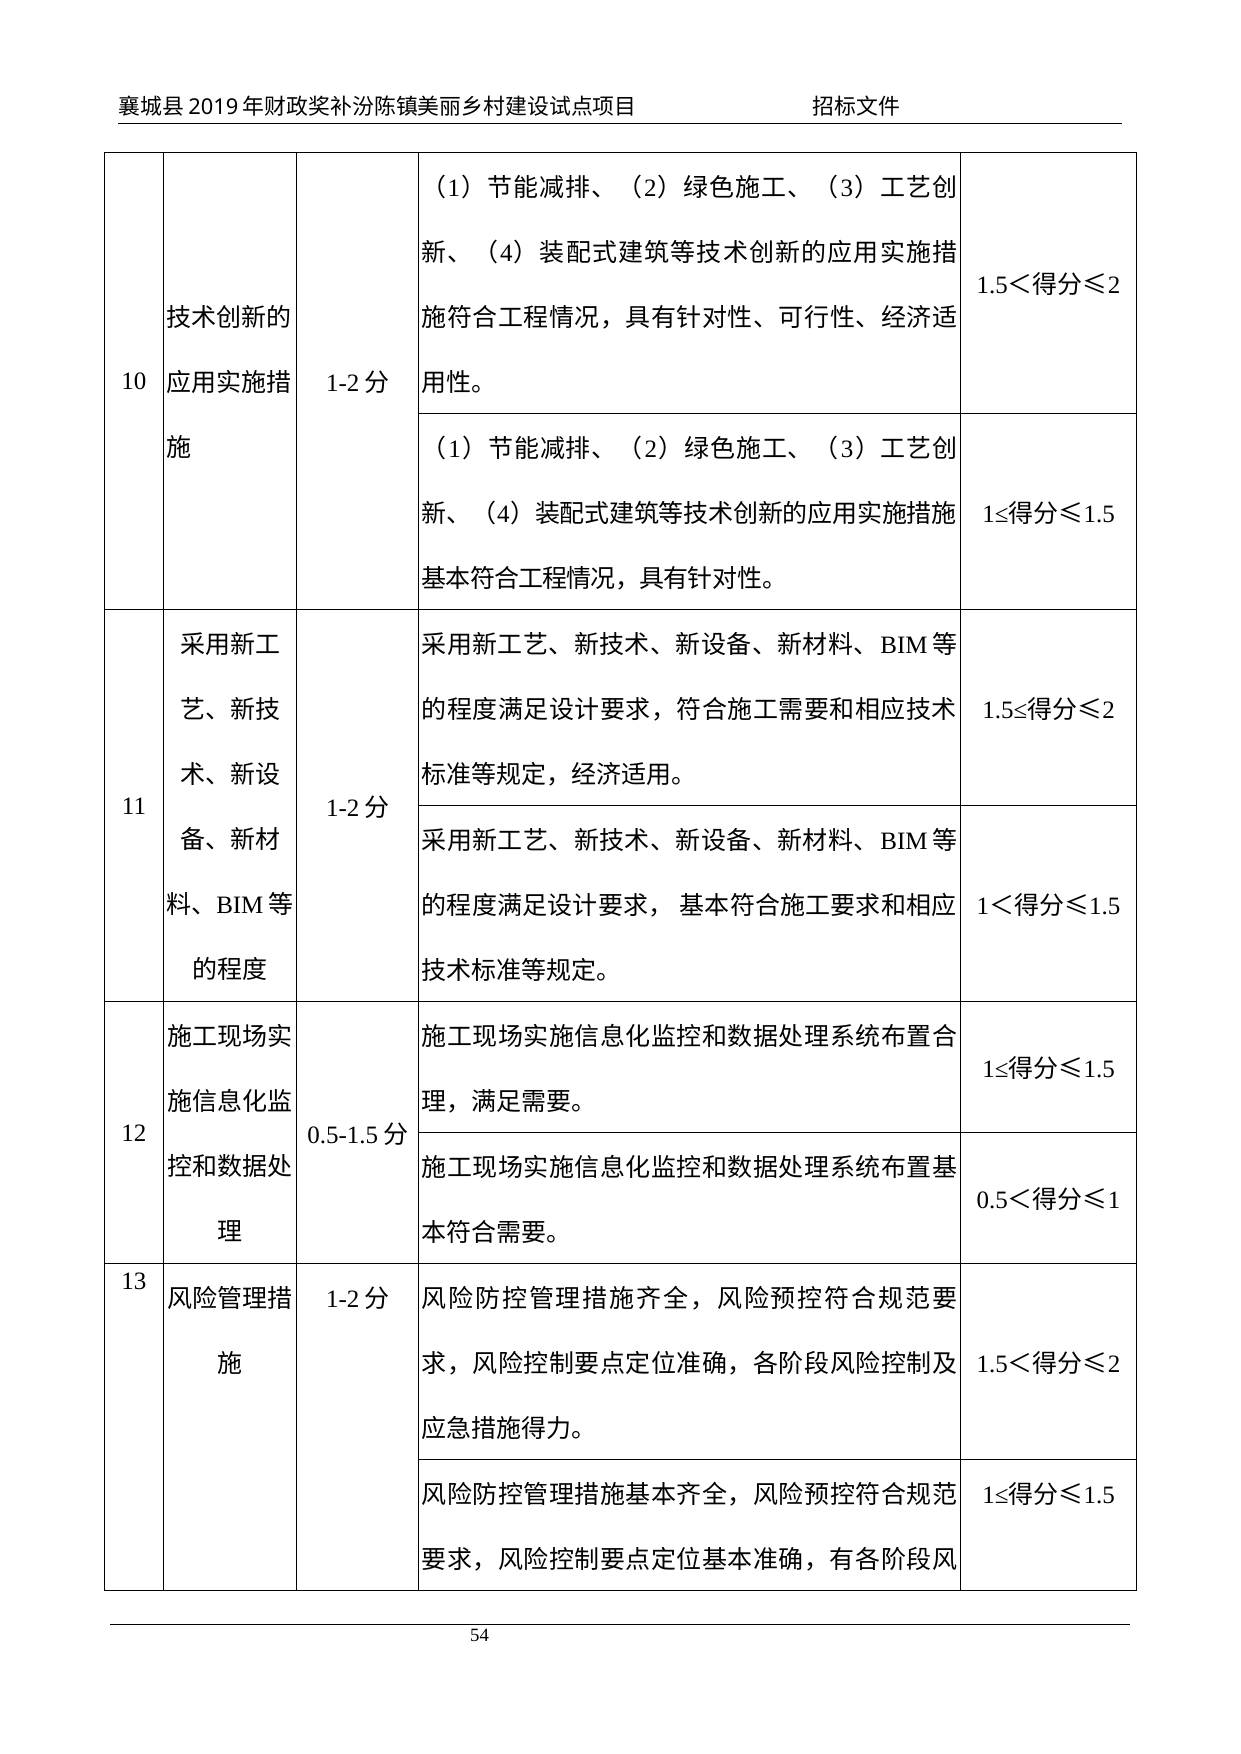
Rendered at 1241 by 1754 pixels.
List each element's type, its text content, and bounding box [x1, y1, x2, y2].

table_cell 1.5≤得分≤2 [961, 610, 1136, 805]
table_cell 风险防控管理措施齐全，风险预控符合规范要求，风险控制要点定位准确，各阶段风险控制及应急措施得力。 [419, 1264, 960, 1459]
table_cell 0.5-1.5分 [297, 1002, 418, 1263]
table_cell 1-2分 [297, 153, 418, 609]
table_cell （1）节能减排、（2）绿色施工、（3）工艺创新、（4）装配式建筑等技术创新的应用实施措施符合工程情况，具有针对性、可行性、经济适用性。 [419, 153, 960, 413]
table_cell 1.5＜得分≤2 [961, 153, 1136, 413]
table_cell 施工现场实施信息化监控和数据处理系统布置合理，满足需要。 [419, 1002, 960, 1132]
table_cell 采用新工艺、新技术、新设备、新材料、BIM等的程度 [164, 610, 296, 1001]
table_cell 采用新工艺、新技术、新设备、新材料、BIM等的程度满足设计要求， 基本符合施工要求和相应技术标准等规定。 [419, 806, 960, 1001]
table_cell 1＜得分≤1.5 [961, 806, 1136, 1001]
table_cell 1≤得分≤1.5 [961, 1002, 1136, 1132]
table_cell 1-2分 [297, 1264, 418, 1590]
table_cell 1≤得分≤1.5 [961, 1460, 1136, 1590]
table_cell 1≤得分≤1.5 [961, 414, 1136, 609]
table_cell 10 [105, 153, 163, 609]
table_cell 1.5＜得分≤2 [961, 1264, 1136, 1459]
table_cell 1-2分 [297, 610, 418, 1001]
table_cell 0.5＜得分≤1 [961, 1133, 1136, 1263]
table_cell 11 [105, 610, 163, 1001]
table_cell 施工现场实施信息化监控和数据处理系统布置基本符合需要。 [419, 1133, 960, 1263]
table_cell 风险管理措施 [164, 1264, 296, 1590]
table_cell （1）节能减排、（2）绿色施工、（3）工艺创新、（4）装配式建筑等技术创新的应用实施措施基本符合工程情况，具有针对性。 [419, 414, 960, 609]
table_cell 施工现场实施信息化监控和数据处理 [164, 1002, 296, 1263]
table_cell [419, 1460, 960, 1590]
table_cell 技术创新的应用实施措施 [164, 153, 296, 609]
table_cell 12 [105, 1002, 163, 1263]
table_cell 13 [105, 1264, 163, 1590]
table_cell 采用新工艺、新技术、新设备、新材料、BIM等的程度满足设计要求，符合施工需要和相应技术标准等规定，经济适用。 [419, 610, 960, 805]
